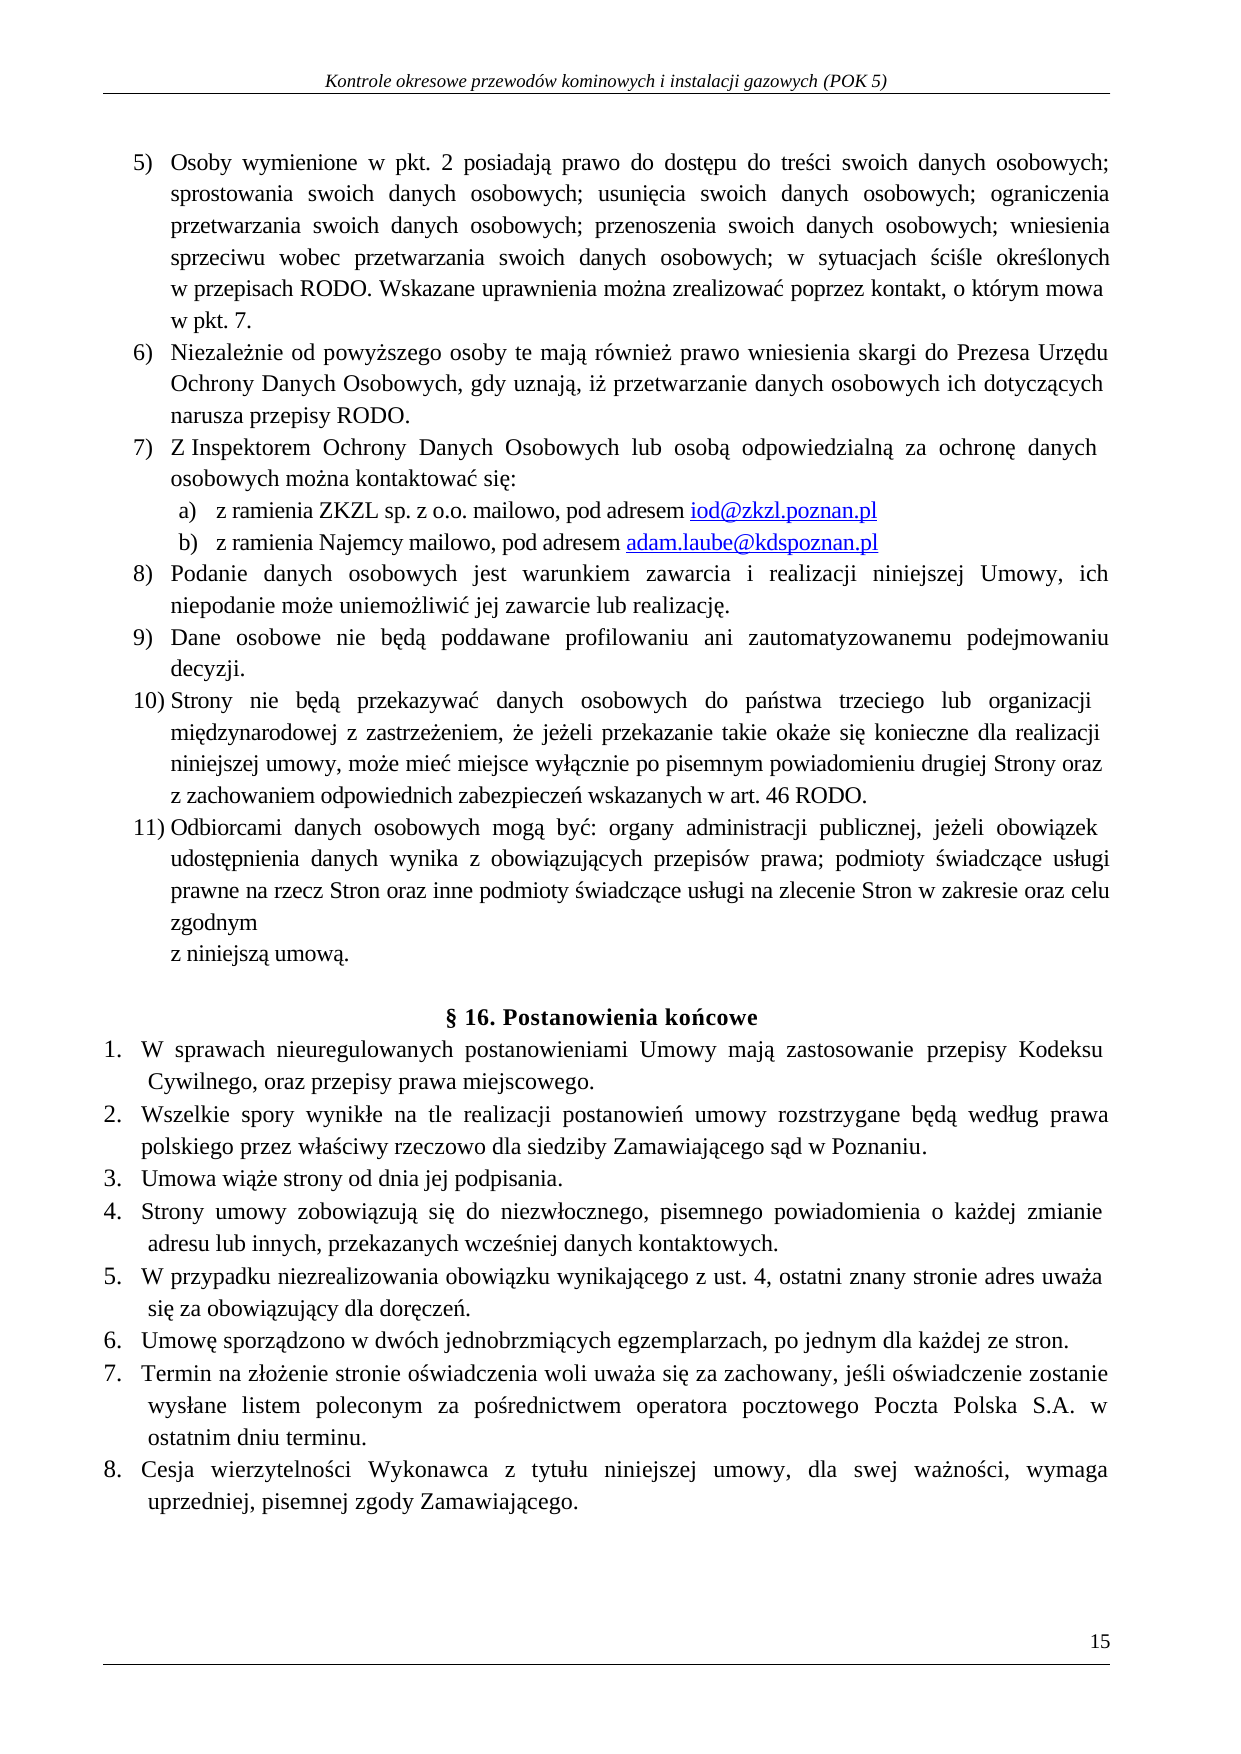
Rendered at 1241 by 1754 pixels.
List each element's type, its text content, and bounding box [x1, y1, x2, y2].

list Odbiorcami danych osobowych mogą być: organy administracji publicznej, jeżeli obowiązek udostępnienia danych wynika z obowiązujących przepisów prawa; podmioty świadczące usługi prawne na rzecz Stron oraz inne podmioty świadczące usługi na zlecenie Stron w zakresie oraz celu zgodnym z niniejszą umową. [133, 813, 1110, 967]
list Dane osobowe nie będą poddawane profilowaniu ani zautomatyzowanemu podejmowaniu decyzji. [133, 623, 1110, 682]
list Z Inspektorem Ochrony Danych Osobowych lub osobą odpowiedzialną za ochronę danych osobowych można kontaktować się: [133, 433, 1110, 492]
text § 16. Postanowienia końcowe [103, 1003, 1100, 1030]
list z ramienia Najemcy mailowo, pod adresem adam.laube@kdspoznan.pl [178, 528, 1110, 555]
list W przypadku niezrealizowania obowiązku wynikającego z ust. 4, ostatni znany stronie adres uważa się za obowiązujący dla doręczeń. [103, 1261, 1103, 1321]
list Osoby wymienione w pkt. 2 posiadają prawo do dostępu do treści swoich danych osobowych; sprostowania swoich danych osobowych; usunięcia swoich danych osobowych; ograniczenia przetwarzania swoich danych osobowych; przenoszenia swoich danych osobowych; wniesienia sprzeciwu wobec przetwarzania swoich danych osobowych; w sytuacjach ściśle określonych w przepisach RODO. Wskazane uprawnienia można zrealizować poprzez kontakt, o którym mowa w pkt. 7. [133, 148, 1110, 334]
list Wszelkie spory wynikłe na tle realizacji postanowień umowy rozstrzygane będą według prawa polskiego przez właściwy rzeczowo dla siedziby Zamawiającego sąd w Poznaniu. [103, 1099, 1110, 1159]
list Strony nie będą przekazywać danych osobowych do państwa trzeciego lub organizacji międzynarodowej z zastrzeżeniem, że jeżeli przekazanie takie okaże się konieczne dla realizacji niniejszej umowy, może mieć miejsce wyłącznie po pisemnym powiadomieniu drugiej Strony oraz z zachowaniem odpowiednich zabezpieczeń wskazanych w art. 46 RODO. [133, 686, 1110, 809]
list Umowa wiąże strony od dnia jej podpisania. [103, 1163, 1103, 1192]
subtitle Termin na złożenie stronie oświadczenia woli uważa się za zachowany, jeśli oświadczenie zostanie wysłane listem poleconym za pośrednictwem operatora pocztowego Poczta Polska S.A. w ostatnim dniu terminu. [103, 1358, 1110, 1450]
list Podanie danych osobowych jest warunkiem zawarcia i realizacji niniejszej Umowy, ich niepodanie może uniemożliwić jej zawarcie lub realizację. [133, 559, 1110, 619]
list Niezależnie od powyższego osoby te mają również prawo wniesienia skargi do Prezesa Urzędu Ochrony Danych Osobowych, gdy uznają, iż przetwarzanie danych osobowych ich dotyczących narusza przepisy RODO. [133, 338, 1110, 429]
list Strony umowy zobowiązują się do niezwłocznego, pisemnego powiadomienia o każdej zmianie adresu lub innych, przekazanych wcześniej danych kontaktowych. [103, 1196, 1103, 1257]
subtitle Cesja wierzytelności Wykonawca z tytułu niniejszej umowy, dla swej ważności, wymaga uprzedniej, pisemnej zgody Zamawiającego. [103, 1454, 1110, 1515]
subtitle Umowę sporządzono w dwóch jednobrzmiących egzemplarzach, po jednym dla każdej ze stron. [103, 1325, 1110, 1354]
list z ramienia ZKZL sp. z o.o. mailowo, pod adresem iod@zkzl.poznan.pl [178, 496, 1110, 524]
list W sprawach nieuregulowanych postanowieniami Umowy mają zastosowanie przepisy Kodeksu Cywilnego, oraz przepisy prawa miejscowego. [103, 1034, 1103, 1095]
